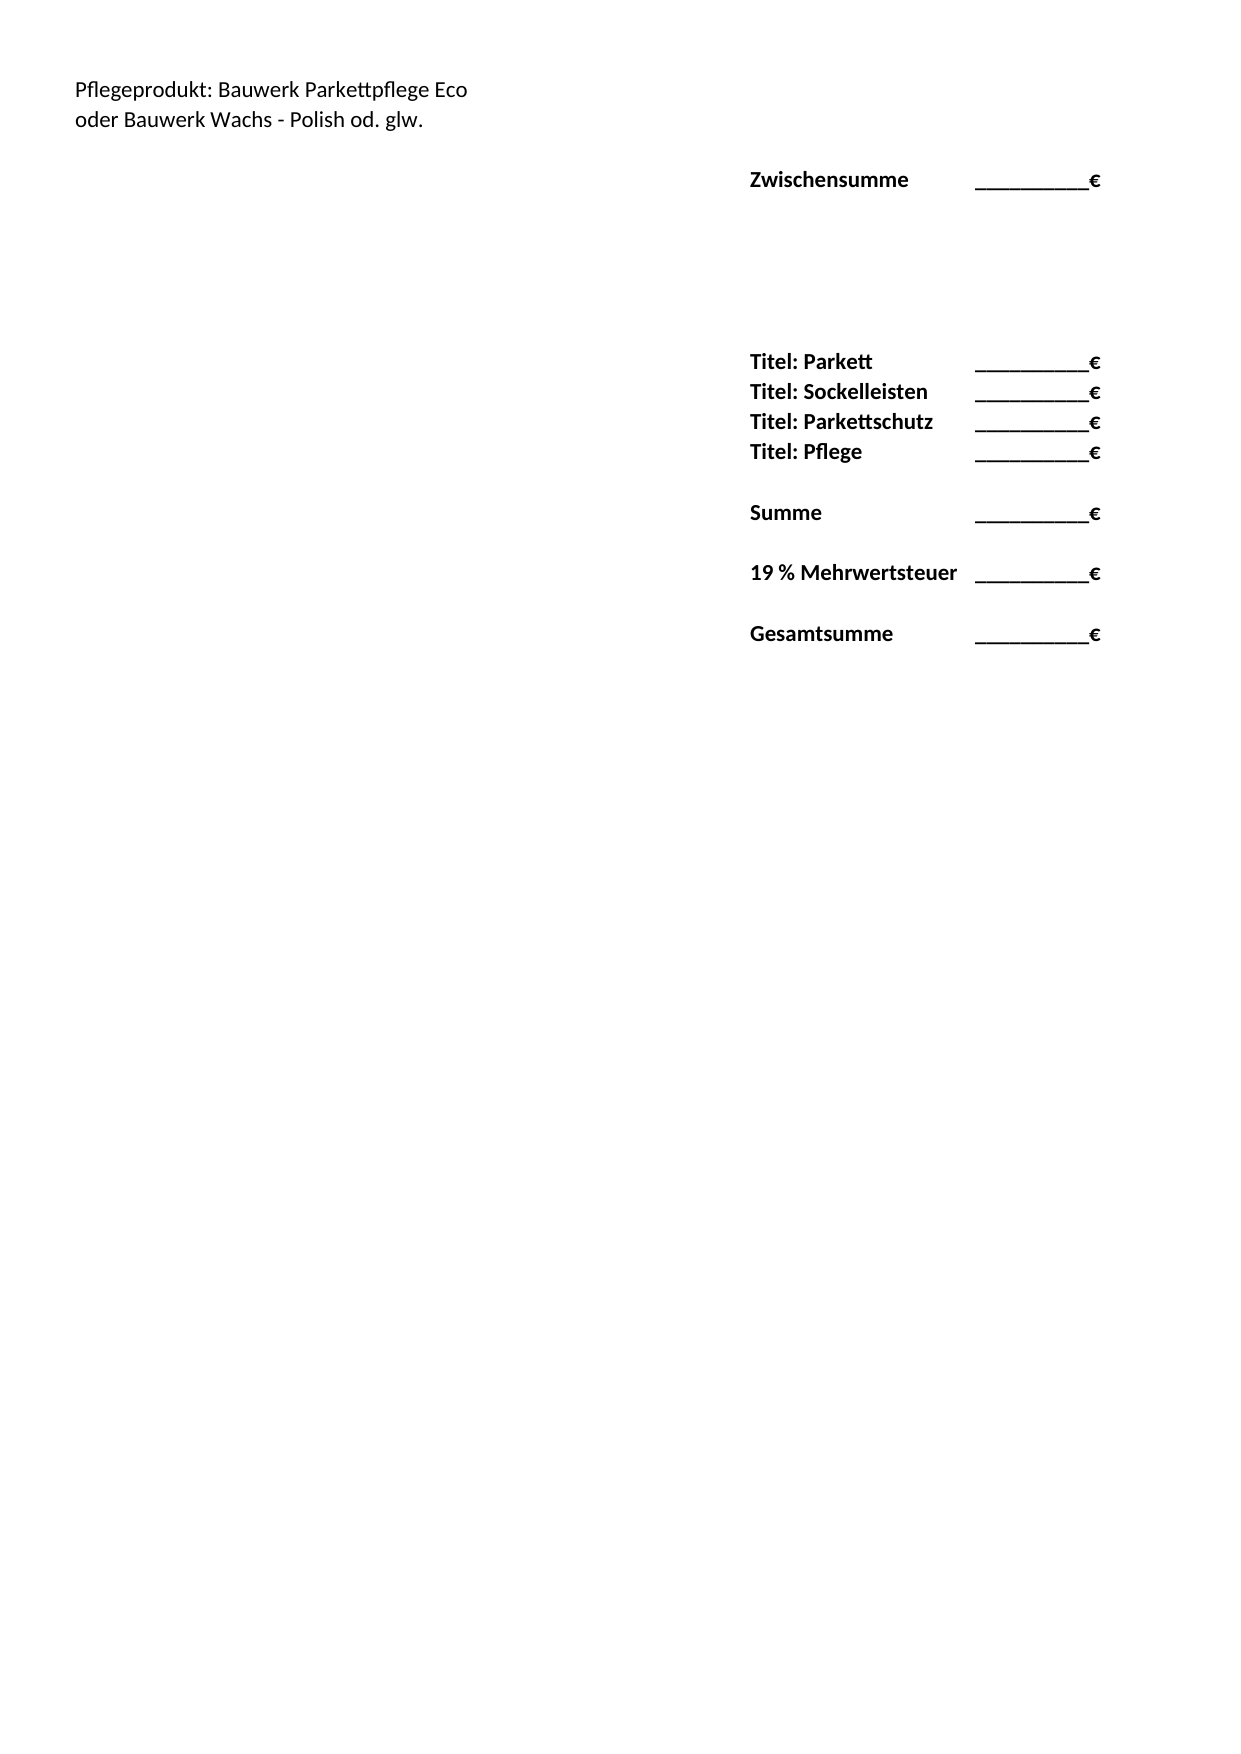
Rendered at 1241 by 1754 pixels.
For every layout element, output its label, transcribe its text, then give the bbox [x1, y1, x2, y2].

text Titel: Sockelleisten __________€ [750, 377, 1165, 405]
text 19 % Mehrwertsteuer __________€ [75, 558, 1165, 586]
text Titel: Pflege __________€ [750, 437, 1165, 466]
text Titel: Parkettschutz __________€ [750, 407, 1165, 435]
text Zwischensumme __________€ [75, 166, 1165, 194]
text Titel: Parkett __________€ [750, 347, 1165, 375]
text Pflegeprodukt: Bauwerk Parkettpflege Eco [75, 75, 1165, 103]
text Summe __________€ [750, 498, 1165, 526]
text oder Bauwerk Wachs - Polish od. glw. [75, 105, 1165, 133]
text Gesamtsumme __________€ [75, 619, 1165, 647]
